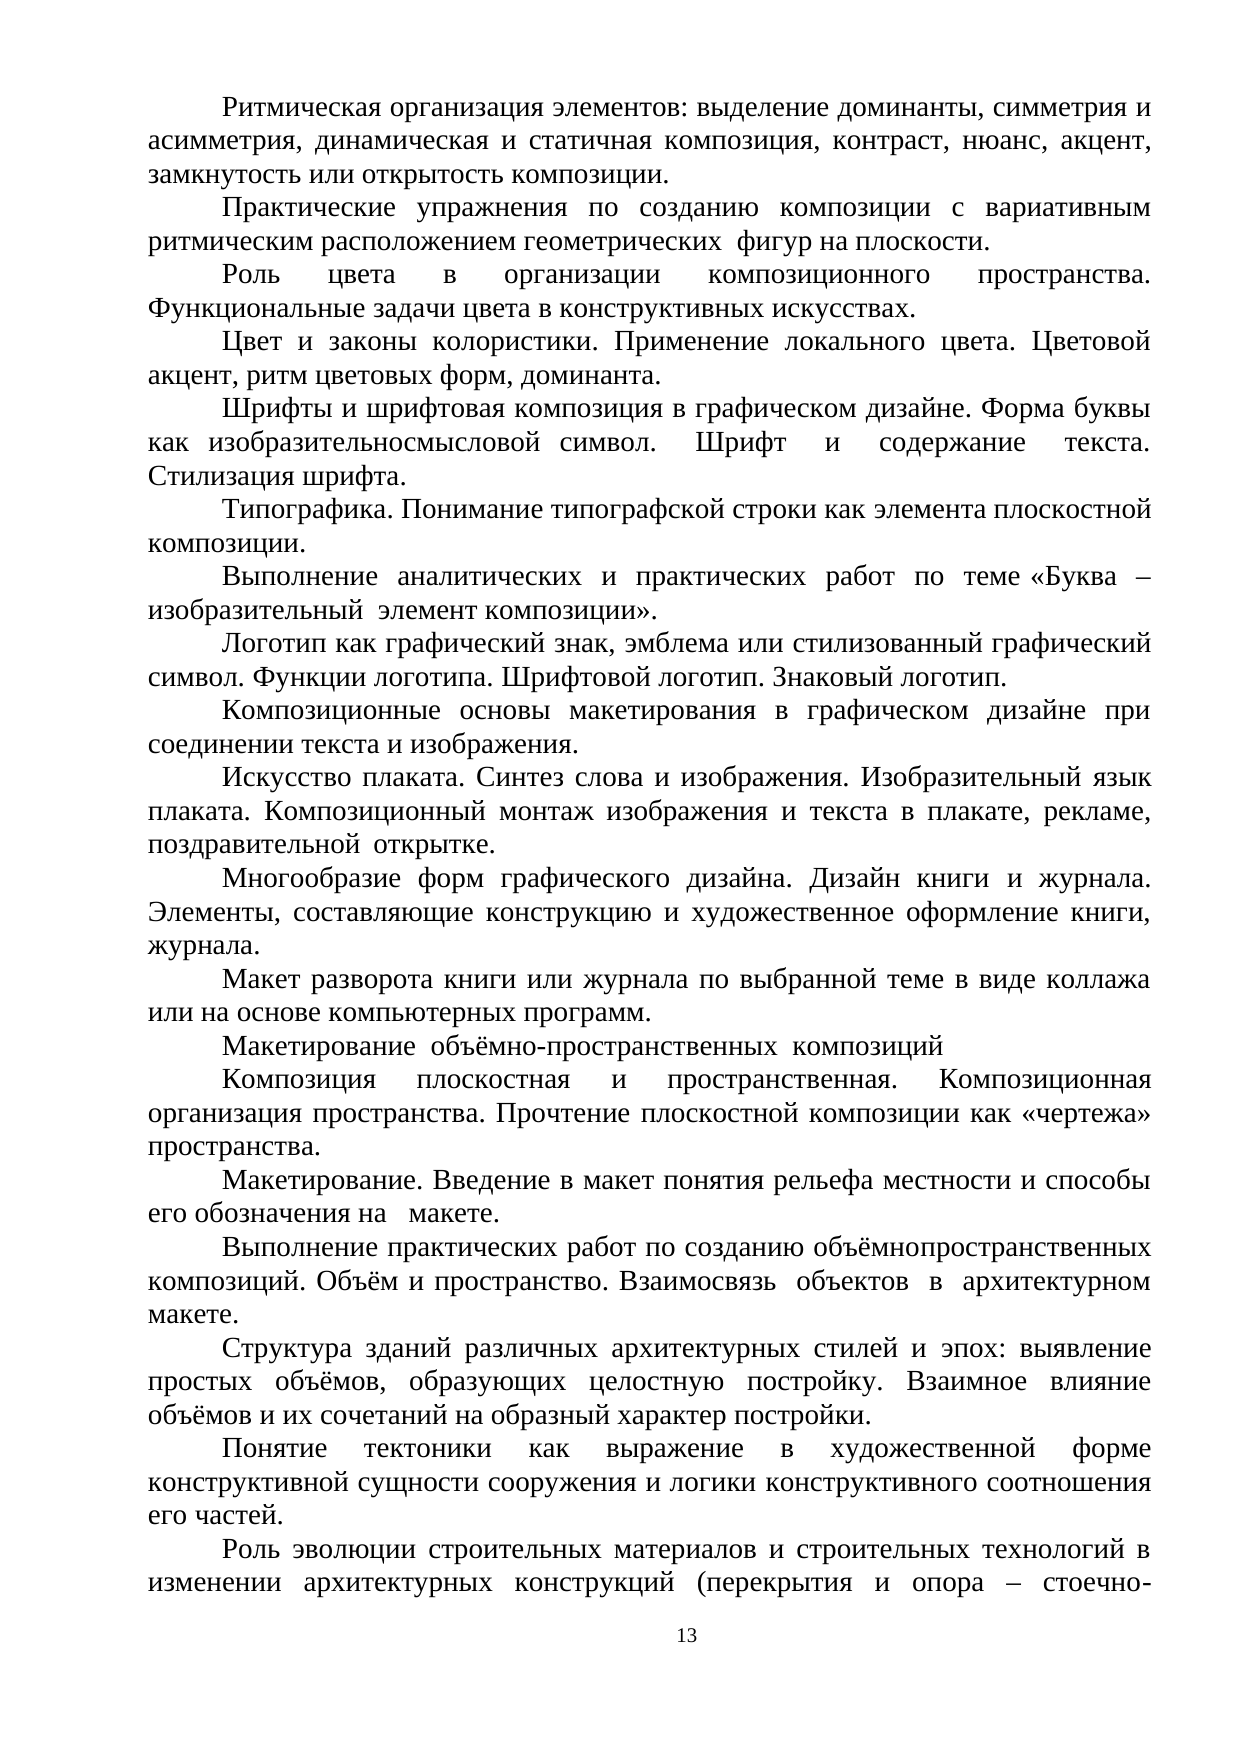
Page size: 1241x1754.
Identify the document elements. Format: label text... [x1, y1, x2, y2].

text Логотип как графический знак, эмблема или стилизованный графический символ. Функции логотипа. Шрифтовой логотип. Знаковый логотип. [148, 625, 1152, 692]
text Цвет и законы колористики. Применение локального цвета. Цветовой акцент, ритм цветовых форм, доминанта. [148, 323, 1152, 391]
text Композиция плоскостная и пространственная. Композиционная организация пространства. Прочтение плоскостной композиции как «чертежа» пространства. [148, 1061, 1152, 1162]
text Понятие тектоники как выражение в художественной форме конструктивной сущности сооружения и логики конструктивного соотношения его частей. [148, 1430, 1152, 1531]
text Выполнение практических работ по созданию объёмно­пространственных композиций. Объём и пространство. Взаимосвязь объектов в архитектурном макете. [148, 1229, 1152, 1330]
text Макетирование объёмно-пространственных композиций [148, 1028, 1152, 1061]
text Многообразие форм графического дизайна. Дизайн книги и журнала. Элементы, составляющие конструкцию и художественное оформление книги, журнала. [148, 860, 1152, 961]
text Шрифты и шрифтовая композиция в графическом дизайне. Форма буквы как изобразительно­смысловой символ. Шрифт и содержание текста. Стилизация шрифта. [148, 391, 1152, 491]
text Искусство плаката. Синтез слова и изображения. Изобразительный язык плаката. Композиционный монтаж изображения и текста в плакате, рекламе, поздравительной открытке. [148, 759, 1152, 860]
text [148, 1531, 1152, 1598]
text Роль цвета в организации композиционного пространства. Функциональные задачи цвета в конструктивных искусствах. [148, 256, 1152, 323]
text Макетирование. Введение в макет понятия рельефа местности и способы его обозначения на макете. [148, 1162, 1152, 1229]
text Композиционные основы макетирования в графическом дизайне при соединении текста и изображения. [148, 692, 1152, 759]
text Структура зданий различных архитектурных стилей и эпох: выявление простых объёмов, образующих целостную постройку. Взаимное влияние объёмов и их сочетаний на образный характер постройки. [148, 1330, 1152, 1430]
text Ритмическая организация элементов: выделение доминанты, симметрия и асимметрия, динамическая и статичная композиция, контраст, нюанс, акцент, замкнутость или открытость композиции. [148, 89, 1152, 189]
text Типографика. Понимание типографской строки как элемента плоскостной композиции. [148, 491, 1152, 558]
text Выполнение аналитических и практических работ по теме «Буква – изобразительный элемент композиции». [148, 558, 1152, 625]
text Практические упражнения по созданию композиции с вариативным ритмическим расположением геометрических фигур на плоскости. [148, 189, 1152, 256]
text Макет разворота книги или журнала по выбранной теме в виде коллажа или на основе компьютерных программ. [148, 961, 1152, 1028]
